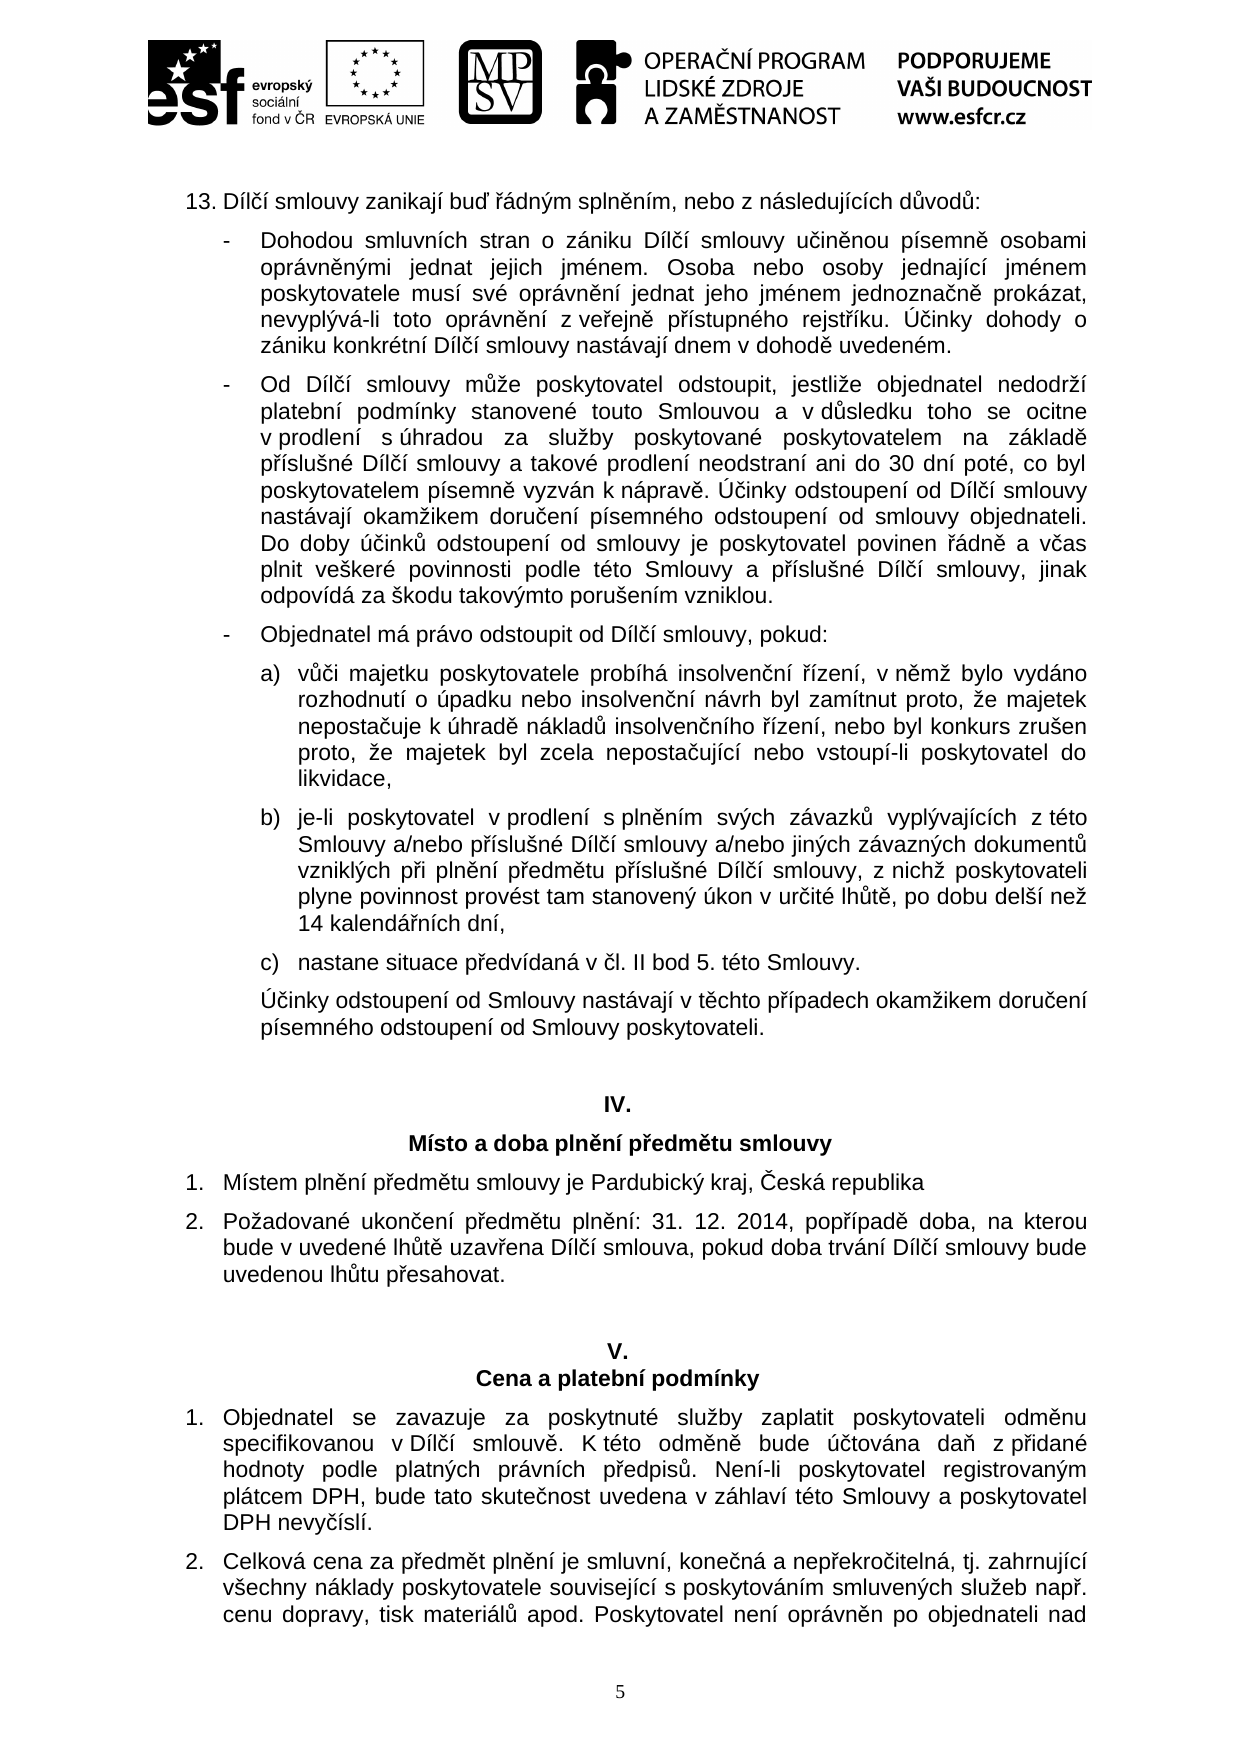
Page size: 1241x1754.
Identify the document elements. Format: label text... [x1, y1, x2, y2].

list vůči majetku poskytovatele probíhá insolvenční řízení, v němž bylo vydáno rozhodnutí o úpadku nebo insolvenční návrh byl zamítnut proto, že majetek nepostačuje k úhradě nákladů insolvenčního řízení, nebo byl konkurs zrušen proto, že majetek byl zcela nepostačující nebo vstoupí-li poskytovatel do likvidace, [260, 660, 1087, 792]
list je-li poskytovatel v prodlení s plněním svých závazků vyplývajících z této Smlouvy a/nebo příslušné Dílčí smlouvy a/nebo jiných závazných dokumentů vzniklých při plnění předmětu příslušné Dílčí smlouvy, z nichž poskytovateli plyne povinnost provést tam stanovený úkon v určité lhůtě, po dobu delší než 14 kalendářních dní, [260, 804, 1087, 936]
text V. [148, 1338, 1087, 1365]
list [185, 1548, 1087, 1627]
text Účinky odstoupení od Smlouvy nastávají v těchto případech okamžikem doručení písemného odstoupení od Smlouvy poskytovateli. [260, 987, 1087, 1040]
list Od Dílčí smlouvy může poskytovatel odstoupit, jestliže objednatel nedodrží platební podmínky stanovené touto Smlouvou a v důsledku toho se ocitne v prodlení s úhradou za služby poskytované poskytovatelem na základě příslušné Dílčí smlouvy a takové prodlení neodstraní ani do 30 dní poté, co byl poskytovatelem písemně vyzván k nápravě. Účinky odstoupení od Dílčí smlouvy nastávají okamžikem doručení písemného odstoupení od smlouvy objednateli. Do doby účinků odstoupení od smlouvy je poskytovatel povinen řádně a včas plnit veškeré povinnosti podle této Smlouvy a příslušné Dílčí smlouvy, jinak odpovídá za škodu takovýmto porušením vzniklou. [223, 371, 1087, 608]
list nastane situace předvídaná v čl. II bod 5. této Smlouvy. [260, 948, 1087, 975]
text IV. [148, 1091, 1087, 1118]
list Požadované ukončení předmětu plnění: 31. 12. 2014, popřípadě doba, na kterou bude v uvedené lhůtě uzavřena Dílčí smlouva, pokud doba trvání Dílčí smlouvy bude uvedenou lhůtu přesahovat. [185, 1208, 1087, 1287]
list Místem plnění předmětu smlouvy je Pardubický kraj, Česká republika [185, 1169, 1087, 1195]
text Místo a doba plnění předmětu smlouvy [148, 1130, 1092, 1157]
list Dohodou smluvních stran o zániku Dílčí smlouvy učiněnou písemně osobami oprávněnými jednat jejich jménem. Osoba nebo osoby jednající jménem poskytovatele musí své oprávnění jednat jeho jménem jednoznačně prokázat, nevyplývá-li toto oprávnění z veřejně přístupného rejstříku. Účinky dohody o zániku konkrétní Dílčí smlouvy nastávají dnem v dohodě uvedeném. [223, 227, 1087, 359]
picture [148, 40, 1092, 130]
list Objednatel se zavazuje za poskytnuté služby zaplatit poskytovateli odměnu specifikovanou v Dílčí smlouvě. K této odměně bude účtována daň z přidané hodnoty podle platných právních předpisů. Není-li poskytovatel registrovaným plátcem DPH, bude tato skutečnost uvedena v záhlaví této Smlouvy a poskytovatel DPH nevyčíslí. [185, 1403, 1087, 1535]
list Objednatel má právo odstoupit od Dílčí smlouvy, pokud: [223, 621, 1087, 647]
list Dílčí smlouvy zanikají buď řádným splněním, nebo z následujících důvodů: [185, 188, 1087, 214]
text Cena a platební podmínky [148, 1365, 1087, 1391]
